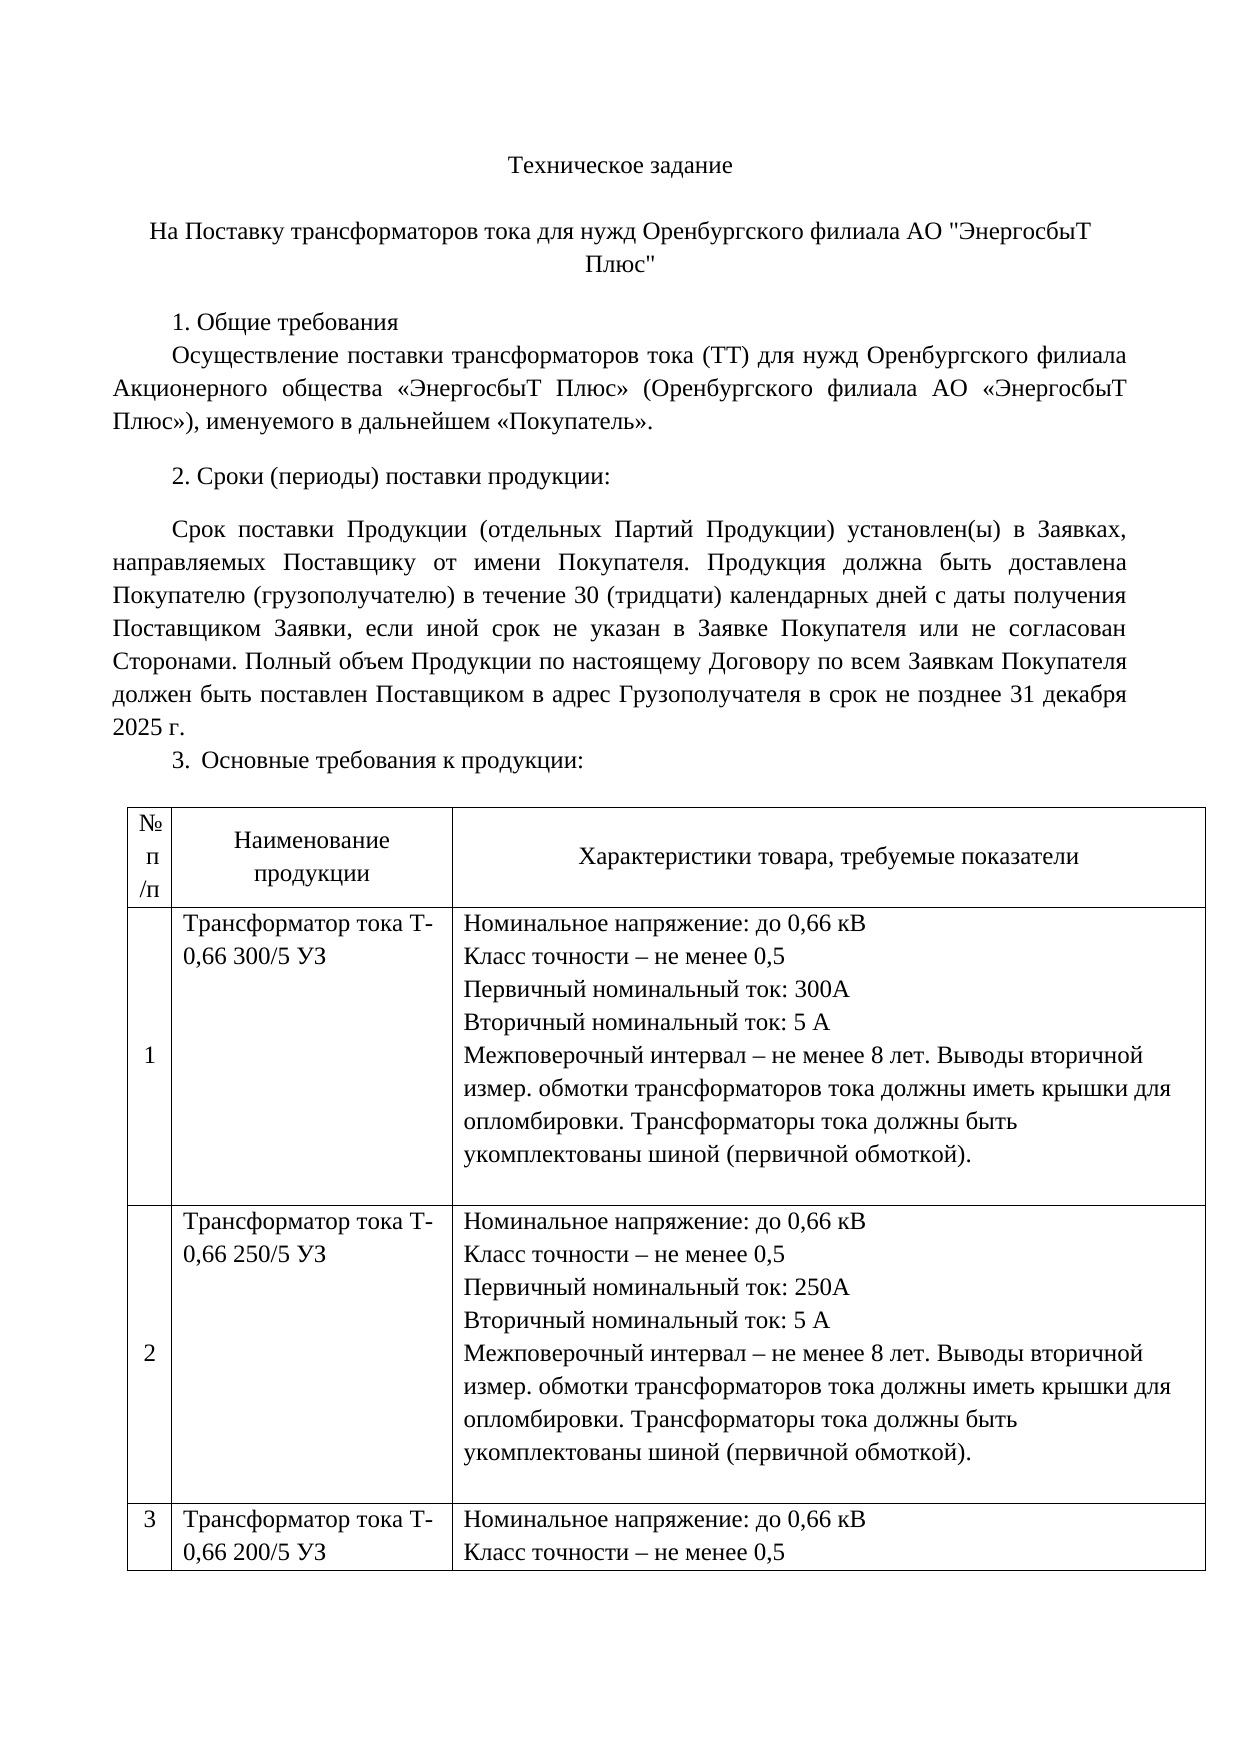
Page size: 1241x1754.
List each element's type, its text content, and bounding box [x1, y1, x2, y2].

table_header Характеристики товара, требуемые показатели [453, 808, 1205, 907]
table_header № п/п [128, 808, 171, 907]
text 1. Общие требования [112, 307, 1128, 336]
table_cell Трансформатор тока Т-0,66 250/5 УЗ [172, 1206, 452, 1503]
text Техническое задание [112, 150, 1128, 179]
table_cell Номинальное напряжение: до 0,66 кВ Класс точности – не менее 0,5 Первичный номинальный ток: 250А Вторичный номинальный ток: 5 А Межповерочный интервал – не менее 8 лет. Выводы вторичной измер. обмотки трансформаторов тока должны иметь крышки для опломбировки. Трансформаторы тока должны быть укомплектованы шиной (первичной обмоткой). [453, 1206, 1205, 1503]
text Осуществление поставки трансформаторов тока (ТТ) для нужд Оренбургского филиала Акционерного общества «ЭнергосбыТ Плюс» (Оренбургского филиала АО «ЭнергосбыТ Плюс»), именуемого в дальнейшем «Покупатель». [112, 340, 1128, 435]
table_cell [453, 1504, 1205, 1570]
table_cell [172, 1504, 452, 1570]
table_cell 1 [128, 908, 171, 1205]
text На Поставку трансформаторов тока для нужд Оренбургского филиала АО "ЭнергосбыТ Плюс" [112, 216, 1128, 278]
text 2. Сроки (периоды) поставки продукции: [172, 464, 1128, 489]
text Срок поставки Продукции (отдельных Партий Продукции) установлен(ы) в Заявках, направляемых Поставщику от имени Покупателя. Продукция должна быть доставлена Покупателю (грузополучателю) в течение 30 (тридцати) календарных дней с даты получения Поставщиком Заявки, если иной срок не указан в Заявке Покупателя или не согласован Сторонами. Полный объем Продукции по настоящему Договору по всем Заявкам Покупателя должен быть поставлен Поставщиком в адрес Грузополучателя в срок не позднее 31 декабря 2025 г. [112, 514, 1128, 741]
table_cell Номинальное напряжение: до 0,66 кВ Класс точности – не менее 0,5 Первичный номинальный ток: 300А Вторичный номинальный ток: 5 А Межповерочный интервал – не менее 8 лет. Выводы вторичной измер. обмотки трансформаторов тока должны иметь крышки для опломбировки. Трансформаторы тока должны быть укомплектованы шиной (первичной обмоткой). [453, 908, 1205, 1205]
table_cell Трансформатор тока Т-0,66 300/5 УЗ [172, 908, 452, 1205]
table_cell 3 [128, 1504, 171, 1570]
list Основные требования к продукции: [172, 745, 1078, 774]
table_header Наименование продукции [172, 808, 452, 907]
table_cell 2 [128, 1206, 171, 1503]
